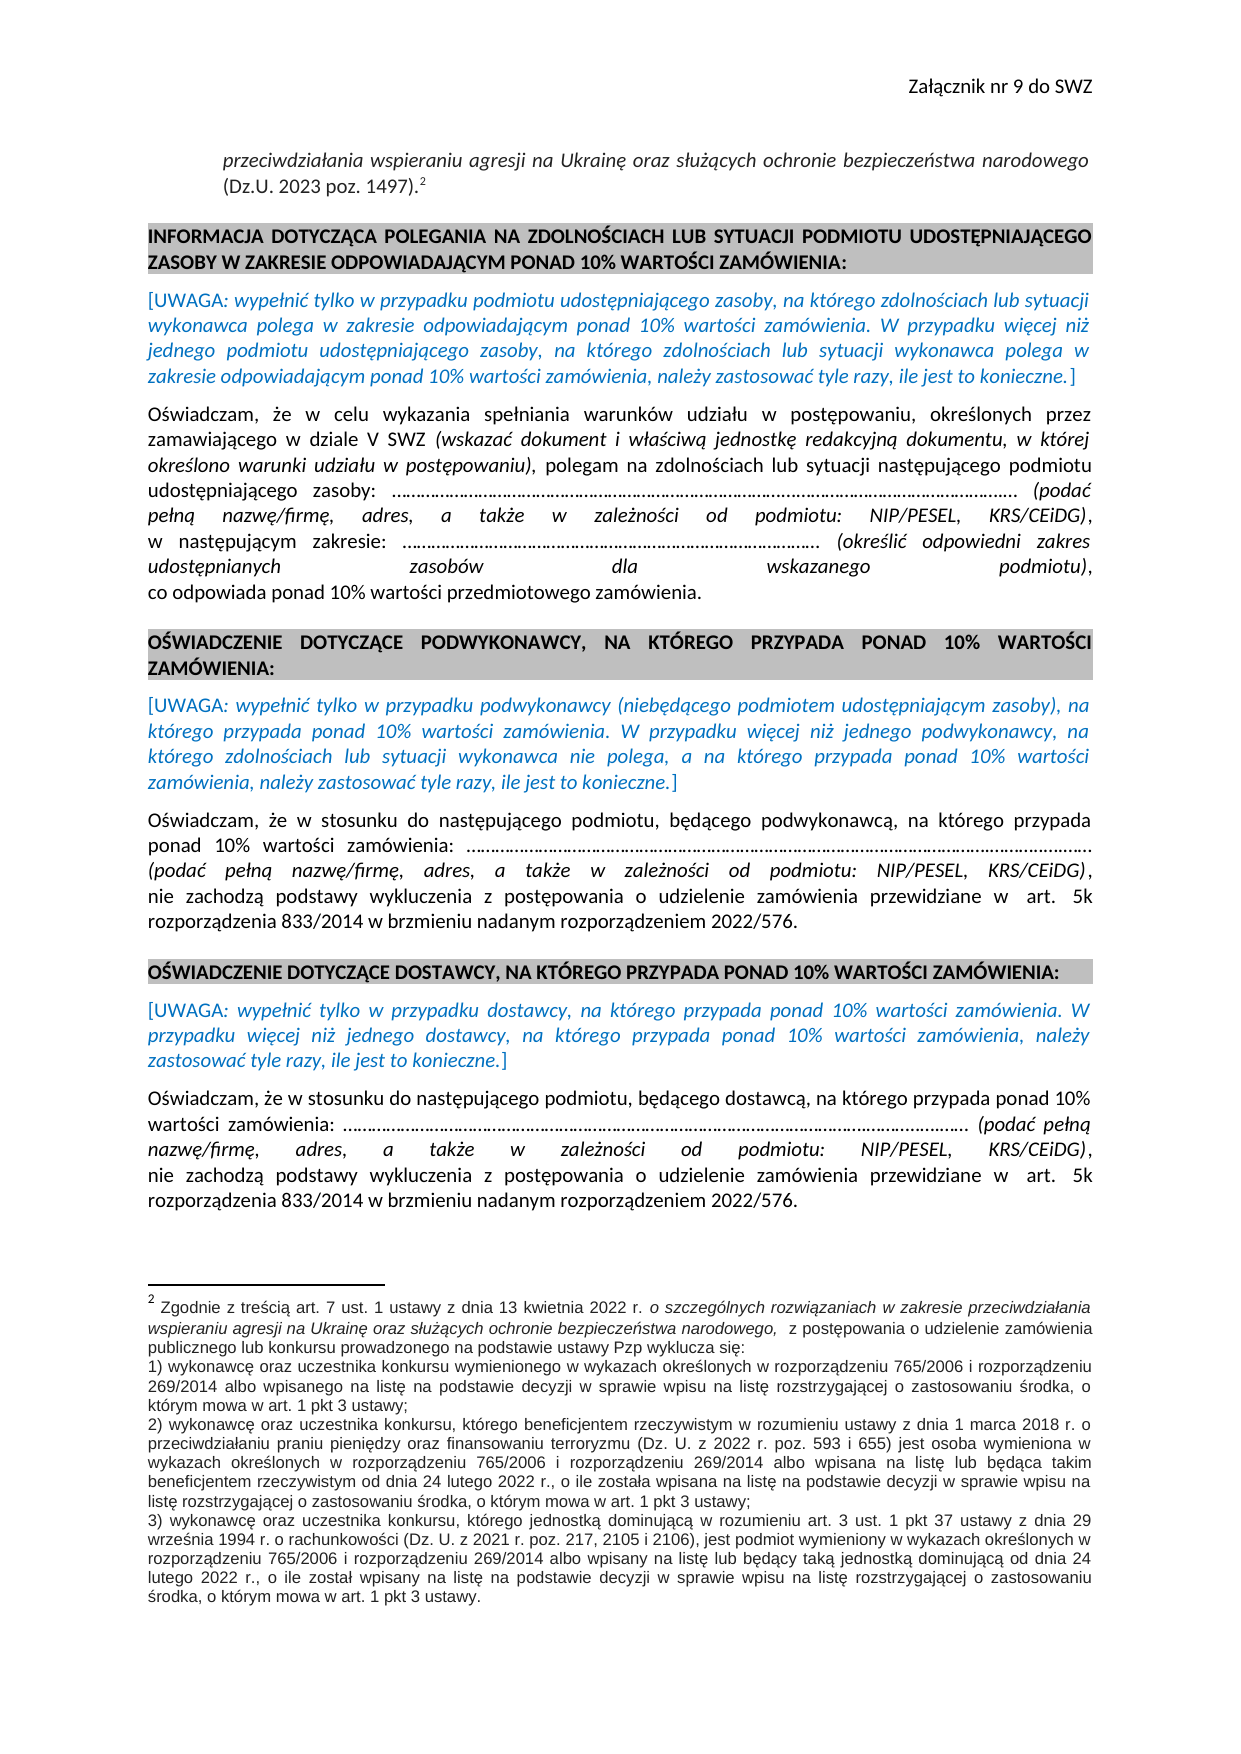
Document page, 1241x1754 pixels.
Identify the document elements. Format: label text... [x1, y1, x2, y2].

text OŚWIADCZENIE DOTYCZĄCE PODWYKONAWCY, NA KTÓREGO PRZYPADA PONAD 10% WARTOŚCI ZAMÓWIENIA: [148, 629, 1093, 680]
text Oświadczam, że w stosunku do następującego podmiotu, będącego podwykonawcą, na którego przypada ponad 10% wartości zamówienia: ……………………………………………………………………………………………….………..….…… (podać pełną nazwę/firmę, adres, a także w zależności od podmiotu: NIP/PESEL, KRS/CEiDG), nie zachodzą podstawy wykluczenia z postępowania o udzielenie zamówienia przewidziane w art. 5k rozporządzenia 833/2014 w brzmieniu nadanym rozporządzeniem 2022/576. [148, 807, 1093, 934]
text OŚWIADCZENIE DOTYCZĄCE DOSTAWCY, NA KTÓREGO PRZYPADA PONAD 10% WARTOŚCI ZAMÓWIENIA: [148, 959, 1093, 984]
text INFORMACJA DOTYCZĄCA POLEGANIA NA ZDOLNOŚCIACH LUB SYTUACJI PODMIOTU UDOSTĘPNIAJĄCEGO ZASOBY W ZAKRESIE ODPOWIADAJĄCYM PONAD 10% WARTOŚCI ZAMÓWIENIA: [148, 223, 1093, 274]
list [185, 148, 1093, 198]
text [UWAGA: wypełnić tylko w przypadku dostawcy, na którego przypada ponad 10% wartości zamówienia. W przypadku więcej niż jednego dostawcy, na którego przypada ponad 10% wartości zamówienia, należy zastosować tyle razy, ile jest to konieczne.] [148, 997, 1093, 1073]
text [UWAGA: wypełnić tylko w przypadku podmiotu udostępniającego zasoby, na którego zdolnościach lub sytuacji wykonawca polega w zakresie odpowiadającym ponad 10% wartości zamówienia. W przypadku więcej niż jednego podmiotu udostępniającego zasoby, na którego zdolnościach lub sytuacji wykonawca polega w zakresie odpowiadającym ponad 10% wartości zamówienia, należy zastosować tyle razy, ile jest to konieczne.] [148, 287, 1093, 388]
text [UWAGA: wypełnić tylko w przypadku podwykonawcy (niebędącego podmiotem udostępniającym zasoby), na którego przypada ponad 10% wartości zamówienia. W przypadku więcej niż jednego podwykonawcy, na którego zdolnościach lub sytuacji wykonawca nie polega, a na którego przypada ponad 10% wartości zamówienia, należy zastosować tyle razy, ile jest to konieczne.] [148, 693, 1093, 794]
text Oświadczam, że w celu wykazania spełniania warunków udziału w postępowaniu, określonych przez zamawiającego w dziale V SWZ (wskazać dokument i właściwą jednostkę redakcyjną dokumentu, w której określono warunki udziału w postępowaniu), polegam na zdolnościach lub sytuacji następującego podmiotu udostępniającego zasoby: ………………………………………………………………………...…………………………………….… (podać pełną nazwę/firmę, adres, a także w zależności od podmiotu: NIP/PESEL, KRS/CEiDG), w następującym zakresie: …………………………………………………………………………… (określić odpowiedni zakres udostępnianych zasobów dla wskazanego podmiotu), co odpowiada ponad 10% wartości przedmiotowego zamówienia. [148, 401, 1093, 604]
text Oświadczam, że w stosunku do następującego podmiotu, będącego dostawcą, na którego przypada ponad 10% wartości zamówienia: ……………………………………………………………………………………………….………..….…… (podać pełną nazwę/firmę, adres, a także w zależności od podmiotu: NIP/PESEL, KRS/CEiDG), nie zachodzą podstawy wykluczenia z postępowania o udzielenie zamówienia przewidziane w art. 5k rozporządzenia 833/2014 w brzmieniu nadanym rozporządzeniem 2022/576. [148, 1086, 1093, 1213]
